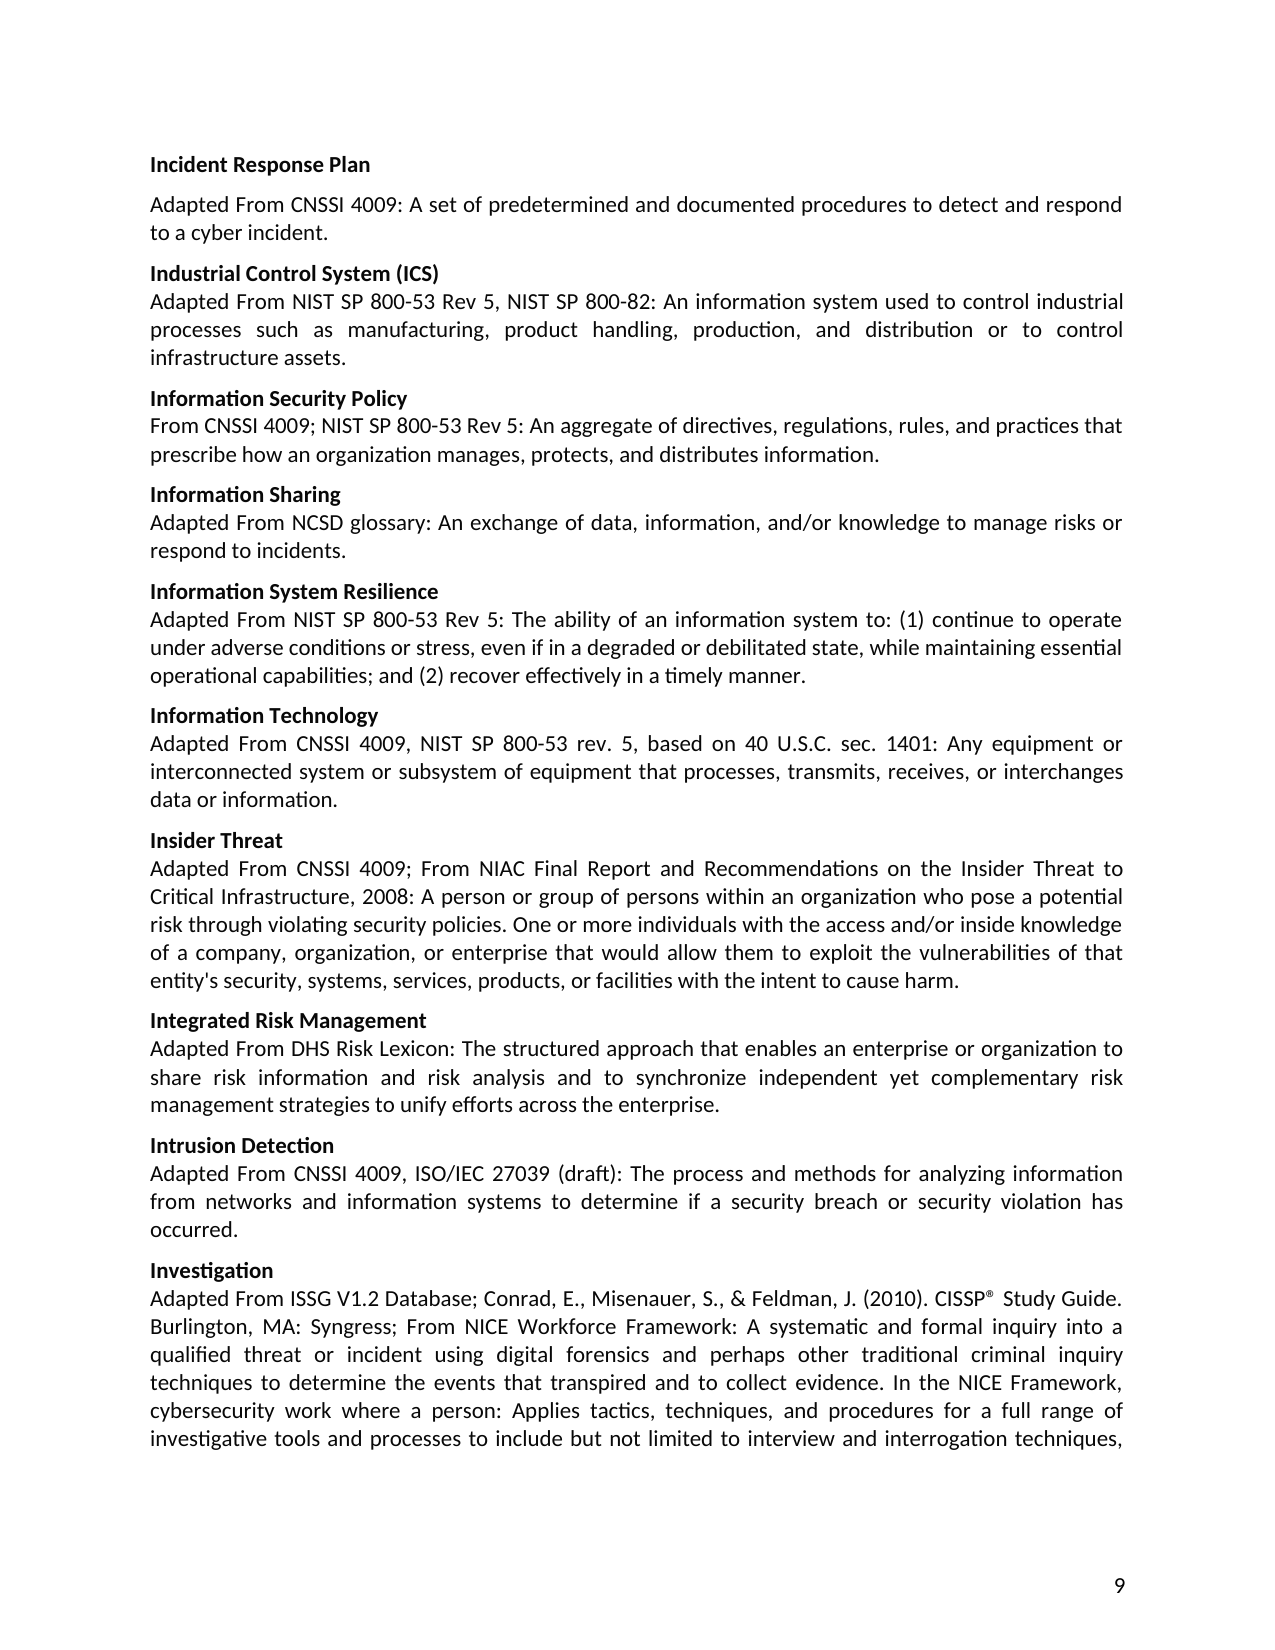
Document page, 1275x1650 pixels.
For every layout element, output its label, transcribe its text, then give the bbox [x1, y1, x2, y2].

text Information Technology [150, 701, 1125, 729]
text Intrusion Detection [150, 1131, 1125, 1159]
text Adapted From NCSD glossary: An exchange of data, information, and/or knowledge to manage risks or respond to incidents. [150, 508, 1125, 564]
text Adapted From CNSSI 4009, NIST SP 800-53 rev. 5, based on 40 U.S.C. sec. 1401: Any equipment or interconnected system or subsystem of equipment that processes, transmits, receives, or interchanges data or information. [150, 729, 1125, 813]
text Adapted From DHS Risk Lexicon: The structured approach that enables an enterprise or organization to share risk information and risk analysis and to synchronize independent yet complementary risk management strategies to unify efforts across the enterprise. [150, 1034, 1125, 1119]
text Incident Response Plan [150, 150, 1125, 178]
text Adapted From NIST SP 800-53 Rev 5: The ability of an information system to: (1) continue to operate under adverse conditions or stress, even if in a degraded or debilitated state, while maintaining essential operational capabilities; and (2) recover effectively in a timely manner. [150, 605, 1125, 689]
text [150, 1284, 1125, 1452]
text Adapted From CNSSI 4009, ISO/IEC 27039 (draft): The process and methods for analyzing information from networks and information systems to determine if a security breach or security violation has occurred. [150, 1159, 1125, 1243]
text Information Security Policy [150, 384, 1125, 412]
text Integrated Risk Management [150, 1007, 1125, 1034]
text Adapted From CNSSI 4009: A set of predetermined and documented procedures to detect and respond to a cyber incident. [150, 191, 1125, 247]
text From CNSSI 4009; NIST SP 800-53 Rev 5: An aggregate of directives, regulations, rules, and practices that prescribe how an organization manages, protects, and distributes information. [150, 412, 1125, 468]
text Adapted From NIST SP 800-53 Rev 5, NIST SP 800-82: An information system used to control industrial processes such as manufacturing, product handling, production, and distribution or to control infrastructure assets. [150, 287, 1125, 371]
text Insider Threat [150, 826, 1125, 854]
text Information System Resilience [150, 577, 1125, 605]
text Information Sharing [150, 480, 1125, 508]
text Industrial Control System (ICS) [150, 259, 1125, 287]
text Adapted From CNSSI 4009; From NIAC Final Report and Recommendations on the Insider Threat to Critical Infrastructure, 2008: A person or group of persons within an organization who pose a potential risk through violating security policies. One or more individuals with the access and/or inside knowledge of a company, organization, or enterprise that would allow them to exploit the vulnerabilities of that entity's security, systems, services, products, or facilities with the intent to cause harm. [150, 854, 1125, 994]
text Investigation [150, 1256, 1125, 1284]
